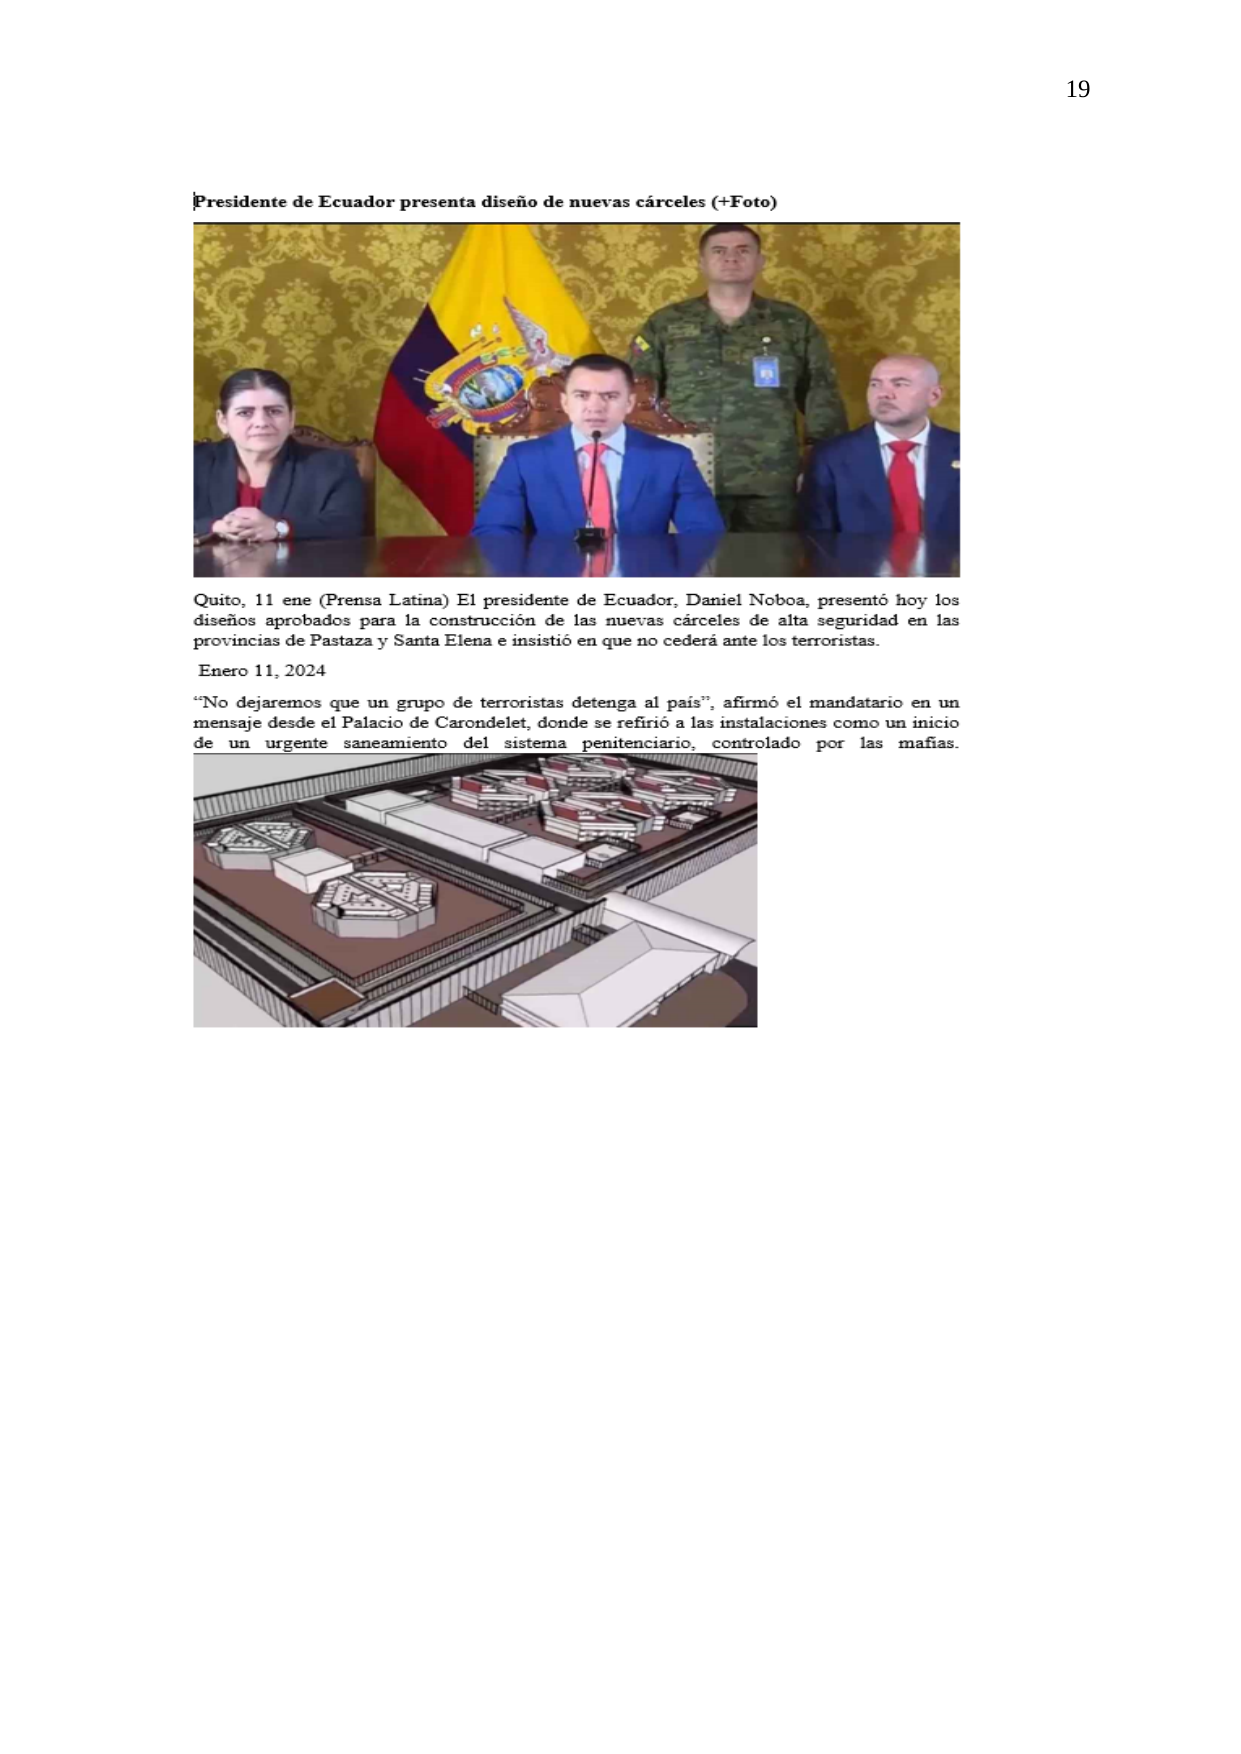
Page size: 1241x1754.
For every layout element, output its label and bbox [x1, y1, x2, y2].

picture [150, 150, 1022, 1068]
